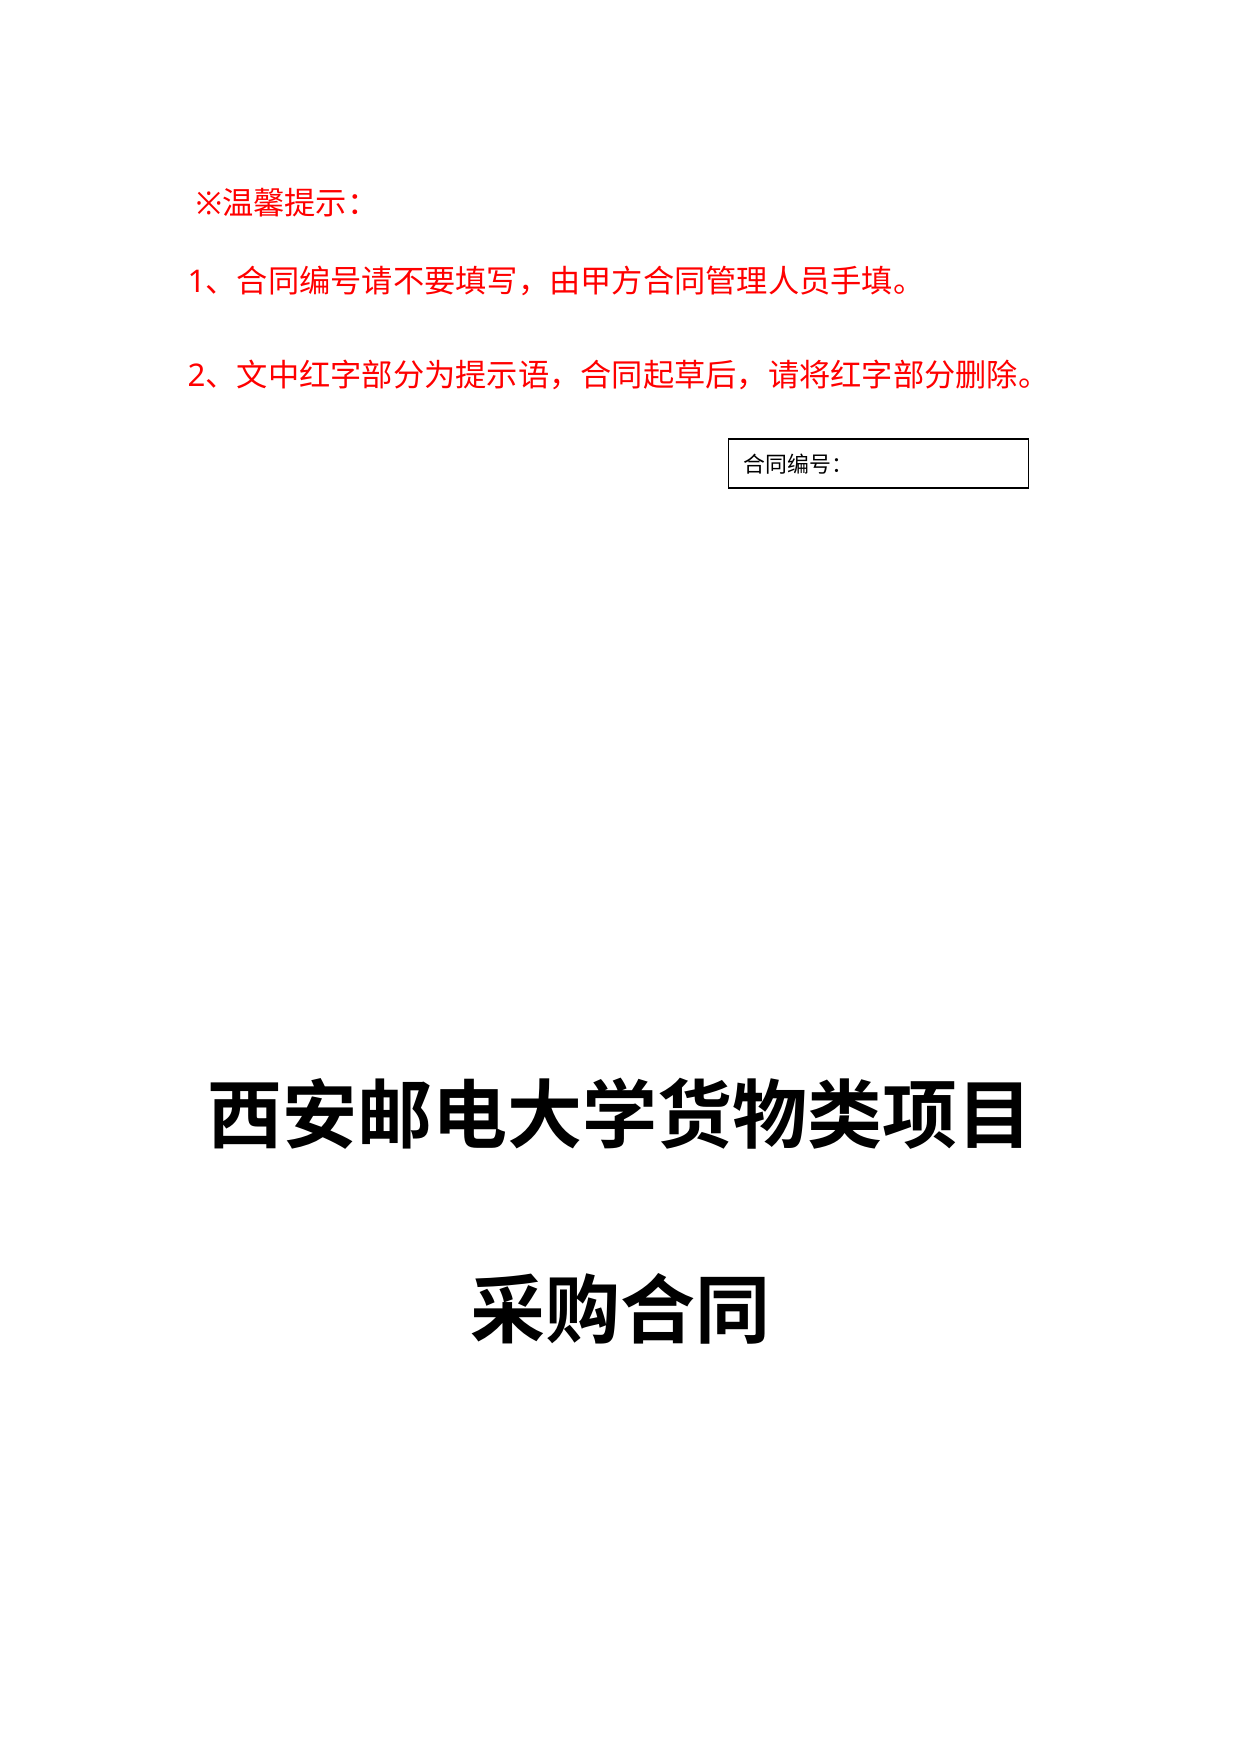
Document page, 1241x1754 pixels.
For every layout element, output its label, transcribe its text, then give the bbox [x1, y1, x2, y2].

list 合同编号请不要填写，由甲方合同管理人员手填。 [187, 246, 1053, 311]
text 2、文中红字部分为提示语，合同起草后，请将红字部分删除。 [187, 350, 1053, 396]
text ※温馨提示： [187, 178, 1053, 224]
text 西安邮电大学货物类项目采购合同 [187, 1045, 1053, 1370]
